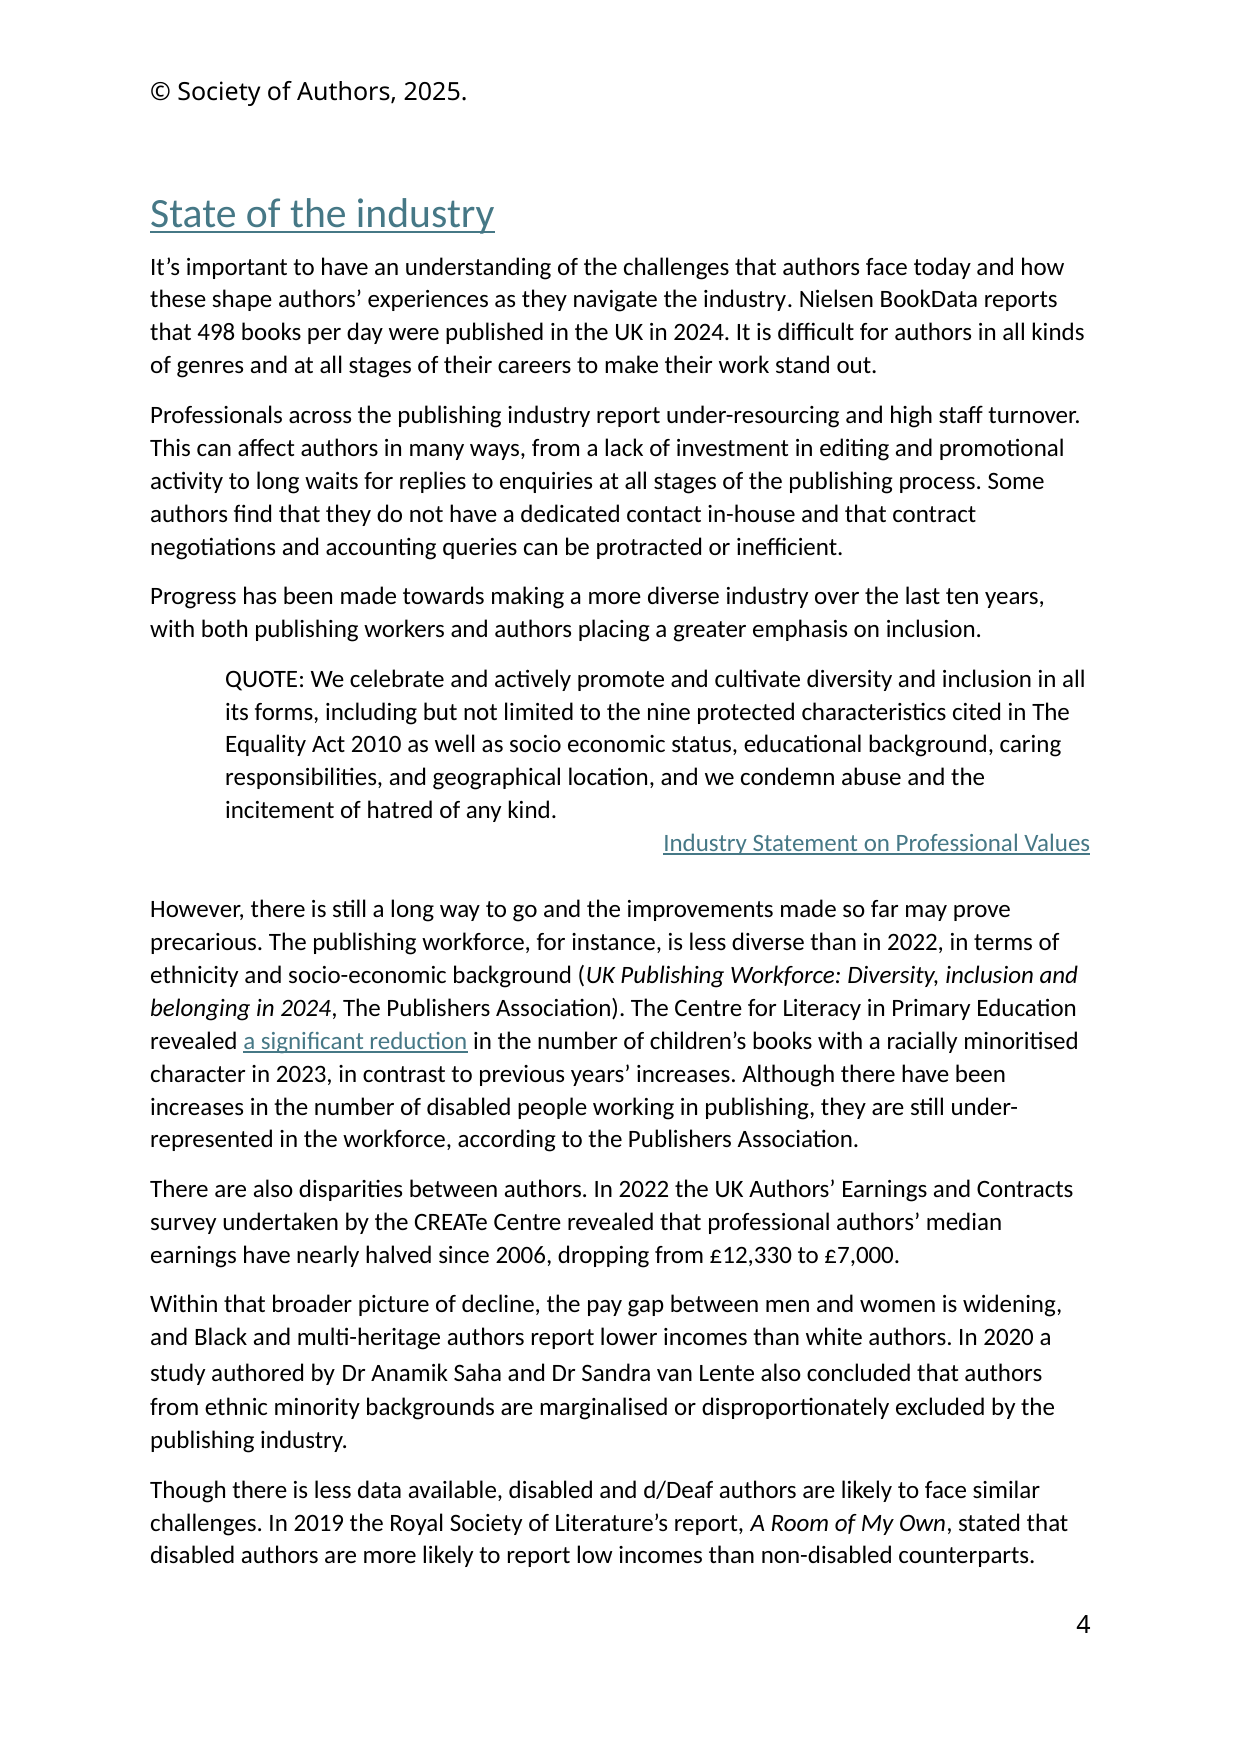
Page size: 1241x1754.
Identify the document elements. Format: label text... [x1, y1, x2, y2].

text Though there is less data available, disabled and d/Deaf authors are likely to face similar challenges. In 2019 the Royal Society of Literature’s report, A Room of My Own, stated that disabled authors are more likely to report low incomes than non-disabled counterparts. [150, 1474, 1090, 1570]
text Progress has been made towards making a more diverse industry over the last ten years, with both publishing workers and authors placing a greater emphasis on inclusion. [150, 580, 1090, 644]
text It’s important to have an understanding of the challenges that authors face today and how these shape authors’ experiences as they navigate the industry. Nielsen BookData reports that 498 books per day were published in the UK in 2024. It is difficult for authors in all kinds of genres and at all stages of their careers to make their work stand out. [150, 251, 1090, 380]
text However, there is still a long way to go and the improvements made so far may prove precarious. The publishing workforce, for instance, is less diverse than in 2022, in terms of ethnicity and socio-economic background (UK Publishing Workforce: Diversity, inclusion and belonging in 2024, The Publishers Association). The Centre for Literacy in Primary Education revealed a significant reduction in the number of children’s books with a racially minoritised character in 2023, in contrast to previous years’ increases. Although there have been increases in the number of disabled people working in publishing, they are still under-represented in the workforce, according to the Publishers Association. [150, 893, 1090, 1154]
text Industry Statement on Professional Values [225, 827, 1090, 858]
text Professionals across the publishing industry report under-resourcing and high staff turnover. This can affect authors in many ways, from a lack of investment in editing and promotional activity to long waits for replies to enquiries at all stages of the publishing process. Some authors find that they do not have a dedicated contact in-house and that contract negotiations and accounting queries can be protracted or inefficient. [150, 399, 1090, 561]
text There are also disparities between authors. In 2022 the UK Authors’ Earnings and Contracts survey undertaken by the CREATe Centre revealed that professional authors’ median earnings have nearly halved since 2006, dropping from £12,330 to £7,000. [150, 1173, 1090, 1269]
text QUOTE: We celebrate and actively promote and cultivate diversity and inclusion in all its forms, including but not limited to the nine protected characteristics cited in The Equality Act 2010 as well as socio economic status, educational background, caring responsibilities, and geographical location, and we condemn abuse and the incitement of hatred of any kind. [225, 663, 1090, 825]
subtitle State of the industry [150, 187, 1090, 238]
text Within that broader picture of decline, the pay gap between men and women is widening, and Black and multi-heritage authors report lower incomes than white authors. In 2020 a study authored by Dr Anamik Saha and Dr Sandra van Lente also concluded that authors from ethnic minority backgrounds are marginalised or disproportionately excluded by the publishing industry. [150, 1289, 1090, 1455]
